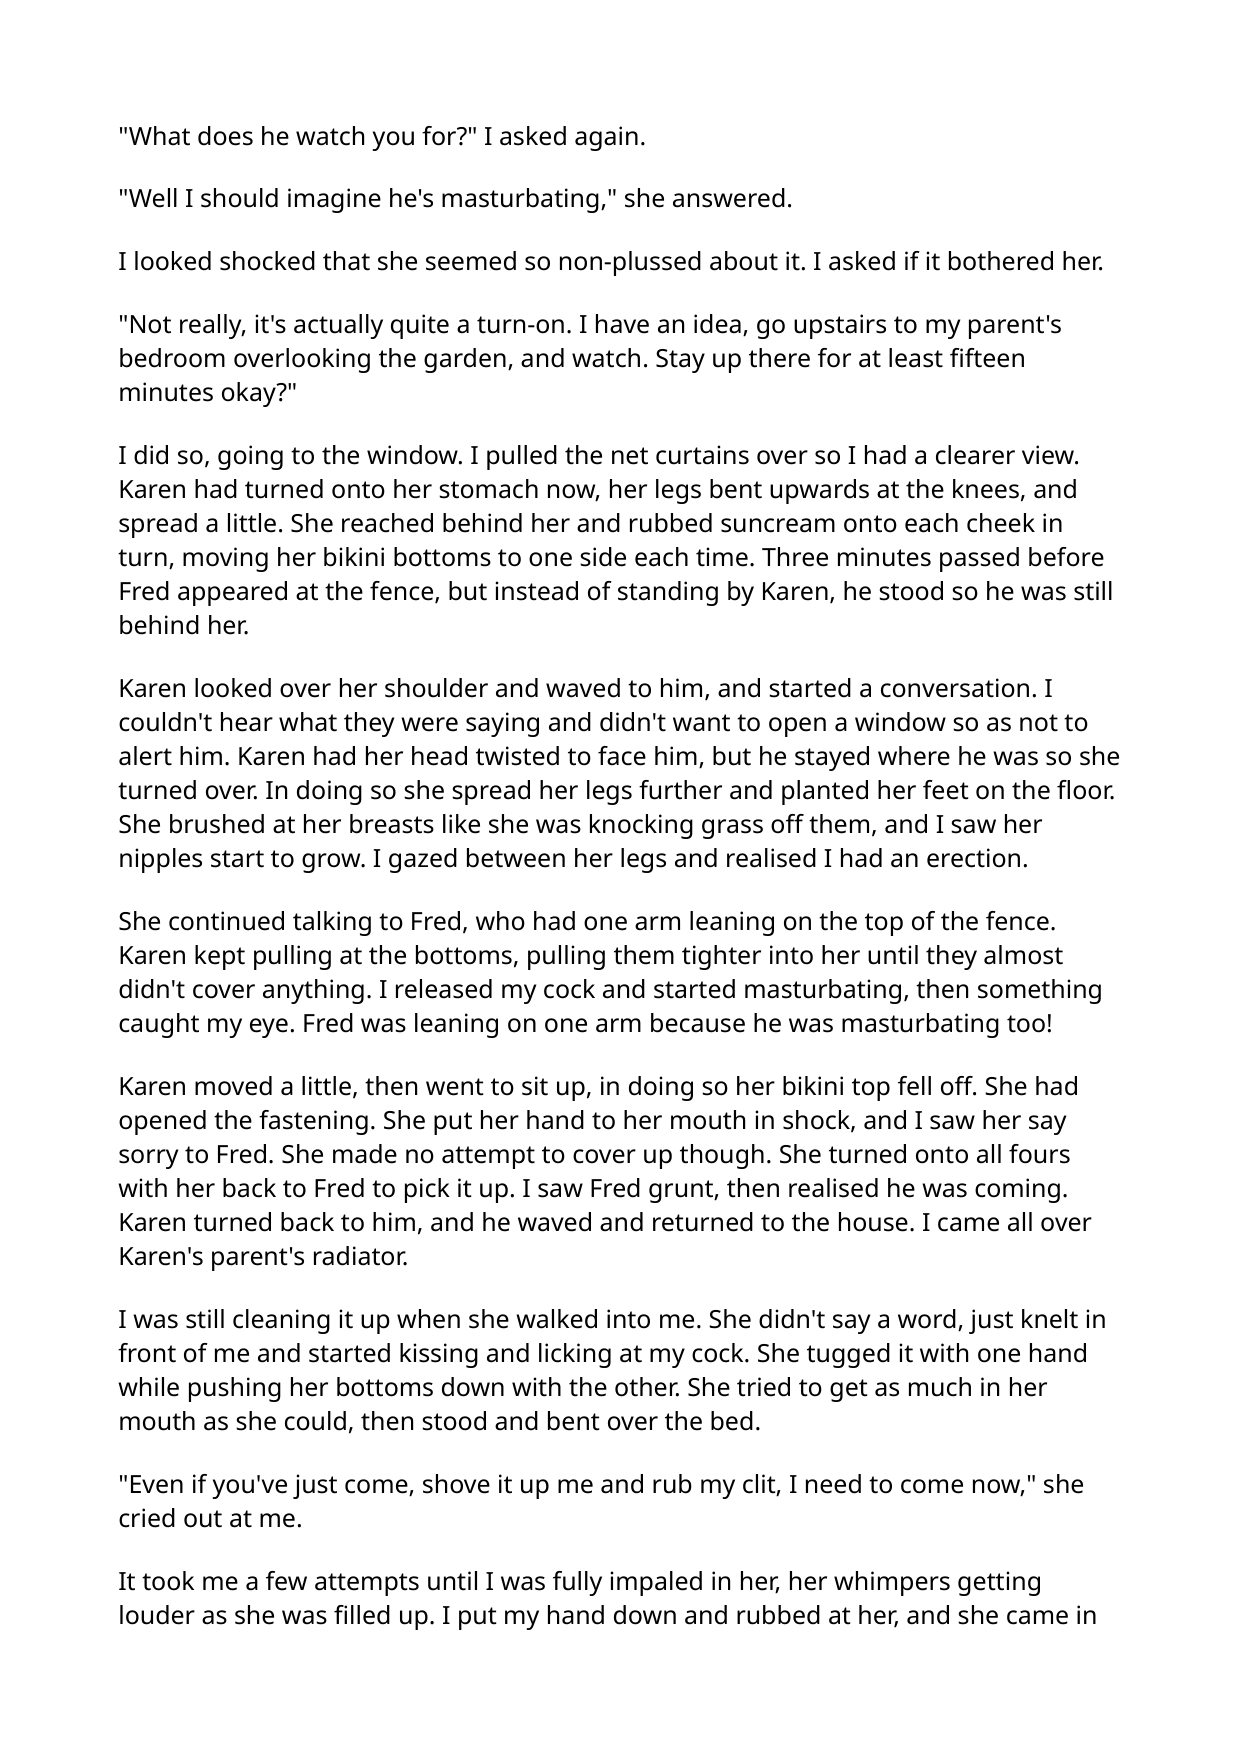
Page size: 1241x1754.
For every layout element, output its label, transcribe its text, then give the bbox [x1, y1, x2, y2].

text "Even if you've just come, shove it up me and rub my clit, I need to come now," she cried out at me. [118, 1467, 1122, 1535]
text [118, 1564, 1122, 1632]
text I looked shocked that she seemed so non-plussed about it. I asked if it bothered her. [118, 244, 1122, 278]
text I was still cleaning it up when she walked into me. She didn't say a word, just knelt in front of me and started kissing and licking at my cock. She tugged it with one hand while pushing her bottoms down with the other. She tried to get as much in her mouth as she could, then stood and bent over the bed. [118, 1302, 1122, 1438]
text "Well I should imagine he's masturbating," she answered. [118, 181, 1122, 215]
text I did so, going to the window. I pulled the net curtains over so I had a clearer view. Karen had turned onto her stomach now, her legs bent upwards at the knees, and spread a little. She reached behind her and rubbed suncream onto each cheek in turn, moving her bikini bottoms to one side each time. Three minutes passed before Fred appeared at the fence, but instead of standing by Karen, he stood so he was still behind her. [118, 437, 1122, 642]
text Karen moved a little, then went to sit up, in doing so her bikini top fell off. She had opened the fastening. She put her hand to her mouth in shock, and I saw her say sorry to Fred. She made no attempt to cover up though. She turned onto all fours with her back to Fred to pick it up. I saw Fred grunt, then realised he was coming. Karen turned back to him, and he waved and returned to the house. I came all over Karen's parent's radiator. [118, 1069, 1122, 1273]
text She continued talking to Fred, who had one arm leaning on the top of the fence. Karen kept pulling at the bottoms, pulling them tighter into her until they almost didn't cover anything. I released my cock and started masturbating, then something caught my eye. Fred was leaning on one arm because he was masturbating too! [118, 904, 1122, 1040]
text Karen looked over her shoulder and waved to him, and started a conversation. I couldn't hear what they were saying and didn't want to open a window so as not to alert him. Karen had her head twisted to face him, but he stayed where he was so she turned over. In doing so she spread her legs further and planted her feet on the floor. She brushed at her breasts like she was knocking grass off them, and I saw her nipples start to grow. I gazed between her legs and realised I had an erection. [118, 671, 1122, 875]
text "Not really, it's actually quite a turn-on. I have an idea, go upstairs to my parent's bedroom overlooking the garden, and watch. Stay up there for at least fifteen minutes okay?" [118, 307, 1122, 409]
text "What does he watch you for?" I asked again. [118, 118, 1122, 152]
